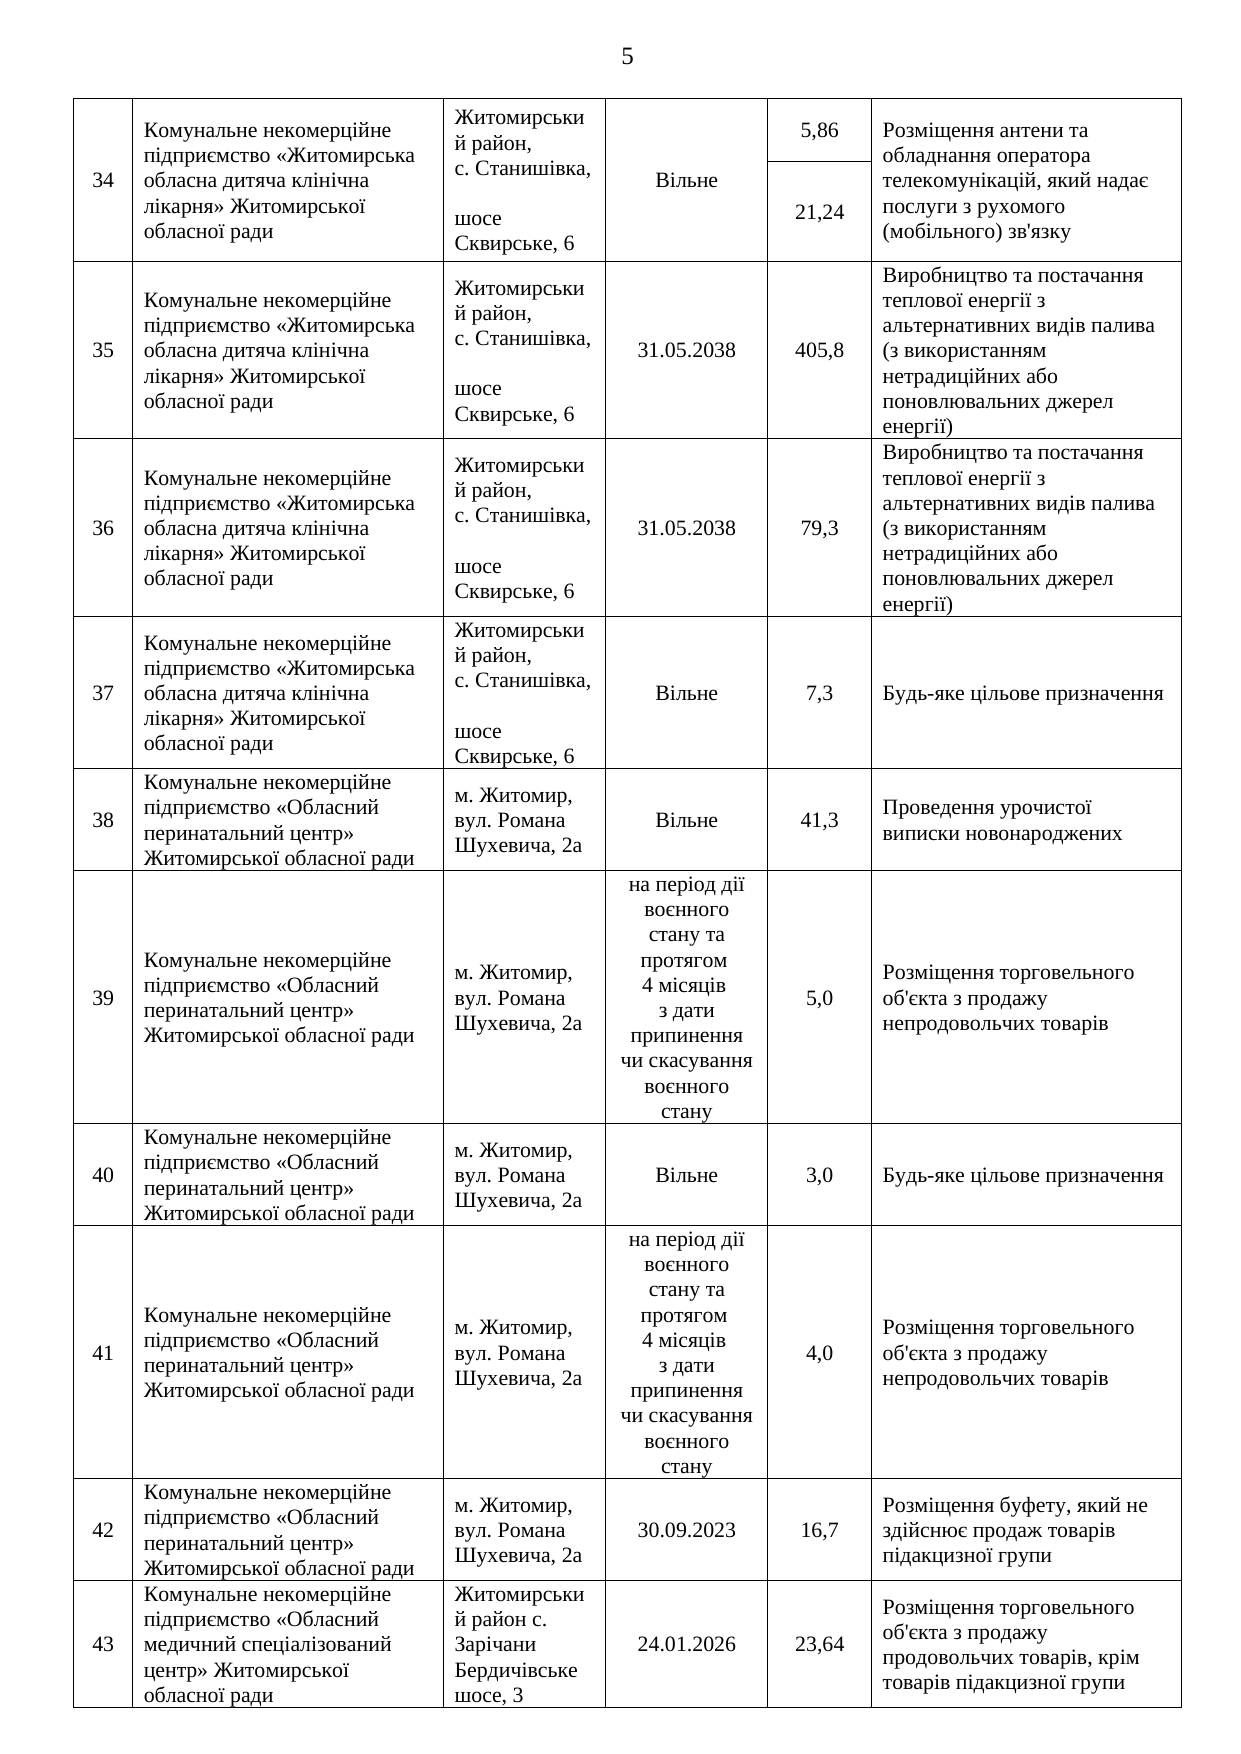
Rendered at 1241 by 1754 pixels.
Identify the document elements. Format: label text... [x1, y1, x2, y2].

table_cell Розміщення буфету, який не здійснює продаж товарів підакцизної групи [872, 1479, 1181, 1580]
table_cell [133, 1581, 443, 1707]
table_cell Проведення урочистої виписки новонароджених [872, 769, 1181, 870]
table_cell м. Житомир, вул. Романа Шухевича, 2а [444, 871, 605, 1123]
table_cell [133, 99, 443, 261]
table_cell 21,24 [768, 162, 871, 261]
table_cell Житомирський район, с. Станишівка, шосе Сквирське, 6 [444, 262, 605, 438]
table_cell Розміщення торговельного об'єкта з продажу продовольчих товарів, крім товарів підакцизної групи [872, 1581, 1181, 1707]
table_cell Розміщення торговельного об'єкта з продажу непродовольчих товарів [872, 1226, 1181, 1478]
table_cell 24.01.2026 [606, 1581, 767, 1707]
table_cell на період дії воєнного стану та протягом 4 місяців з дати припинення чи скасування воєнного стану [606, 871, 767, 1123]
table_cell Виробництво та постачання теплової енергії з альтернативних видів палива (з використанням нетрадиційних або поновлювальних джерел енергії) [872, 439, 1181, 616]
table_cell Вільне [606, 617, 767, 768]
table_cell 7,3 [768, 617, 871, 768]
table_cell 405,8 [768, 262, 871, 438]
table_cell м. Житомир, вул. Романа Шухевича, 2а [444, 769, 605, 870]
table_cell 41,3 [768, 769, 871, 870]
table_cell Житомирський район, с. Станишівка, шосе Сквирське, 6 [444, 617, 605, 768]
table_cell Вільне [606, 1124, 767, 1225]
table_cell 3,0 [768, 1124, 871, 1225]
table_cell 35 [74, 262, 132, 438]
table_cell Комунальне некомерційне підприємство «Обласний перинатальний центр» Житомирської обласної ради [133, 1124, 443, 1225]
table_cell 31.05.2038 [606, 262, 767, 438]
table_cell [444, 1581, 605, 1707]
table_cell Будь-яке цільове призначення [872, 1124, 1181, 1225]
table_cell Вільне [606, 99, 767, 261]
table_cell Комунальне некомерційне підприємство «Житомирська обласна дитяча клінічна лікарня» Житомирської обласної ради [133, 439, 443, 616]
table_cell Розміщення антени та обладнання оператора телекомунікацій, який надає послуги з рухомого (мобільного) зв'язку [872, 99, 1181, 261]
table_cell м. Житомир, вул. Романа Шухевича, 2а [444, 1124, 605, 1225]
table_cell 43 [74, 1581, 132, 1707]
table_cell 38 [74, 769, 132, 870]
table_cell 30.09.2023 [606, 1479, 767, 1580]
table_cell Комунальне некомерційне підприємство «Житомирська обласна дитяча клінічна лікарня» Житомирської обласної ради [133, 617, 443, 768]
table_cell 40 [74, 1124, 132, 1225]
table_cell м. Житомир, вул. Романа Шухевича, 2а [444, 1226, 605, 1478]
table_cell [444, 99, 605, 261]
table_cell Вільне [606, 769, 767, 870]
table_cell Житомирський район, с. Станишівка, шосе Сквирське, 6 [444, 439, 605, 616]
table_cell Виробництво та постачання теплової енергії з альтернативних видів палива (з використанням нетрадиційних або поновлювальних джерел енергії) [872, 262, 1181, 438]
table_cell Комунальне некомерційне підприємство «Обласний перинатальний центр» Житомирської обласної ради [133, 1226, 443, 1478]
table_cell Комунальне некомерційне підприємство «Обласний перинатальний центр» Житомирської обласної ради [133, 769, 443, 870]
table_cell 5,0 [768, 871, 871, 1123]
table_cell Розміщення торговельного об'єкта з продажу непродовольчих товарів [872, 871, 1181, 1123]
table_cell 4,0 [768, 1226, 871, 1478]
table_cell м. Житомир, вул. Романа Шухевича, 2а [444, 1479, 605, 1580]
table_cell 5,86 [768, 99, 871, 161]
table_cell 37 [74, 617, 132, 768]
table_cell Комунальне некомерційне підприємство «Обласний перинатальний центр» Житомирської обласної ради [133, 1479, 443, 1580]
table_cell 79,3 [768, 439, 871, 616]
table_cell 42 [74, 1479, 132, 1580]
table_cell на період дії воєнного стану та протягом 4 місяців з дати припинення чи скасування воєнного стану [606, 1226, 767, 1478]
table_cell Комунальне некомерційне підприємство «Обласний перинатальний центр» Житомирської обласної ради [133, 871, 443, 1123]
table_cell 39 [74, 871, 132, 1123]
table_cell 31.05.2038 [606, 439, 767, 616]
table_cell Будь-яке цільове призначення [872, 617, 1181, 768]
table_cell 16,7 [768, 1479, 871, 1580]
table_cell 34 [74, 99, 132, 261]
table_cell Комунальне некомерційне підприємство «Житомирська обласна дитяча клінічна лікарня» Житомирської обласної ради [133, 262, 443, 438]
table_cell 36 [74, 439, 132, 616]
table_cell 23,64 [768, 1581, 871, 1707]
table_cell 41 [74, 1226, 132, 1478]
